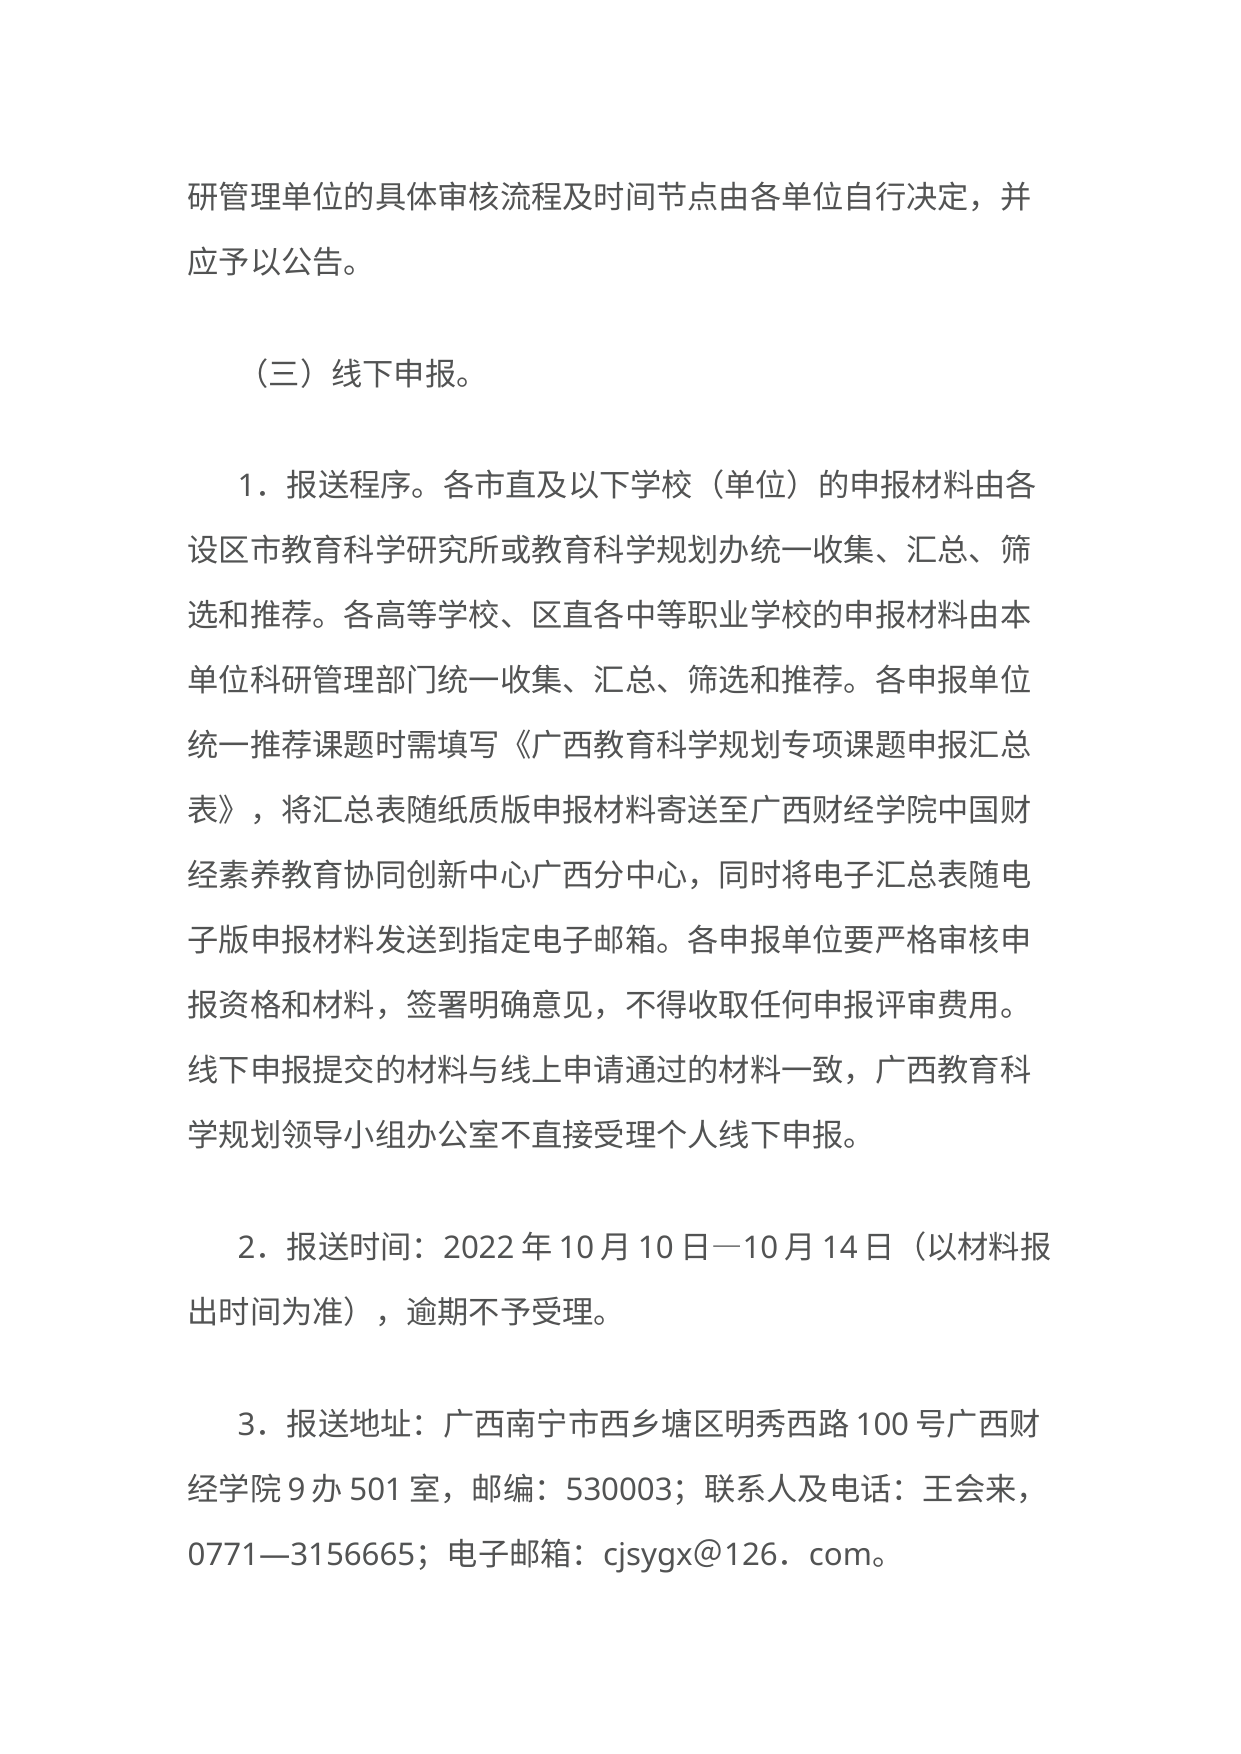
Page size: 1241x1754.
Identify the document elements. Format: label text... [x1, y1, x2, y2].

text 1．报送程序。各市直及以下学校（单位）的申报材料由各设区市教育科学研究所或教育科学规划办统一收集、汇总、筛选和推荐。各高等学校、区直各中等职业学校的申报材料由本单位科研管理部门统一收集、汇总、筛选和推荐。各申报单位统一推荐课题时需填写《广西教育科学规划专项课题申报汇总表》，将汇总表随纸质版申报材料寄送至广西财经学院中国财经素养教育协同创新中心广西分中心，同时将电子汇总表随电子版申报材料发送到指定电子邮箱。各申报单位要严格审核申报资格和材料，签署明确意见，不得收取任何申报评审费用。线下申报提交的材料与线上申请通过的材料一致，广西教育科学规划领导小组办公室不直接受理个人线下申报。 [187, 451, 1053, 1166]
text 3．报送地址：广西南宁市西乡塘区明秀西路100号广西财经学院9办501室，邮编：530003；联系人及电话：王会来，0771—3156665；电子邮箱：cjsygx＠126．com。 [187, 1389, 1053, 1584]
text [187, 162, 1053, 292]
text 2．报送时间：2022年10月10日—10月14日（以材料报出时间为准），逾期不予受理。 [187, 1213, 1053, 1343]
text （三）线下申报。 [187, 339, 1053, 404]
